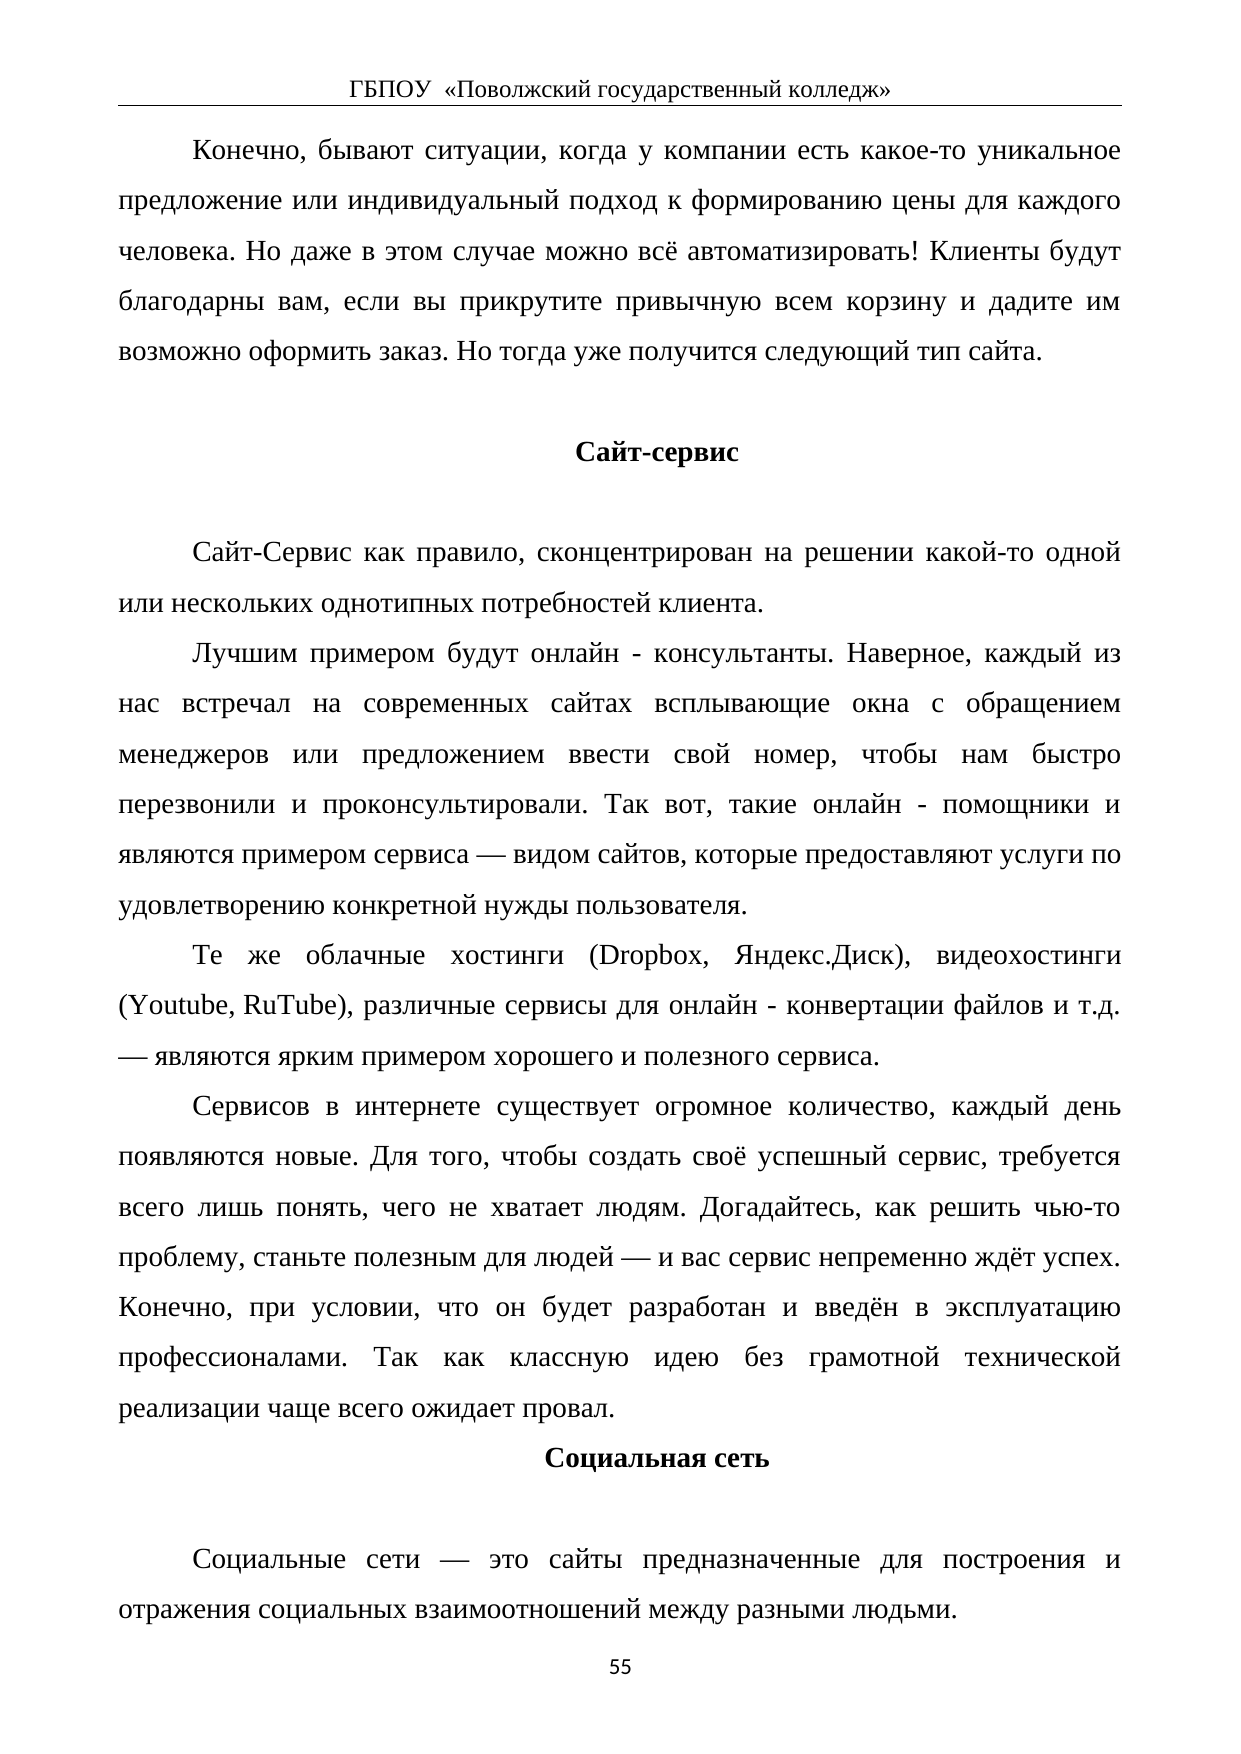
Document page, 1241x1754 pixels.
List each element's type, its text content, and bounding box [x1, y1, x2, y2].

text Социальная сеть [118, 1440, 1122, 1474]
text Сайт-Сервис как правило, сконцентрирован на решении какой-то одной или нескольких однотипных потребностей клиента. [118, 534, 1122, 618]
text Социальные сети — это сайты предназначенные для построения и отражения социальных взаимоотношений между разными людьми. [118, 1541, 1122, 1625]
text Конечно, бывают ситуации, когда у компании есть какое-то уникальное предложение или индивидуальный подход к формированию цены для каждого человека. Но даже в этом случае можно всё автоматизировать! Клиенты будут благодарны вам, если вы прикрутите привычную всем корзину и дадите им возможно оформить заказ. Но тогда уже получится следующий тип сайта. [118, 132, 1122, 367]
text Сервисов в интернете существует огромное количество, каждый день появляются новые. Для того, чтобы создать своё успешный сервис, требуется всего лишь понять, чего не хватает людям. Догадайтесь, как решить чью-то проблему, станьте полезным для людей — и вас сервис непременно ждёт успех. Конечно, при условии, что он будет разработан и введён в эксплуатацию профессионалами. Так как классную идею без грамотной технической реализации чаще всего ожидает провал. [118, 1088, 1122, 1423]
text Те же облачные хостинги (Dropbox, Яндекс.Диск), видеохостинги (Youtube, RuTube), различные сервисы для онлайн - конвертации файлов и т.д. — являются ярким примером хорошего и полезного сервиса. [118, 937, 1122, 1071]
text Лучшим примером будут онлайн - консультанты. Наверное, каждый из нас встречал на современных сайтах всплывающие окна с обращением менеджеров или предложением ввести свой номер, чтобы нам быстро перезвонили и проконсультировали. Так вот, такие онлайн - помощники и являются примером сервиса — видом сайтов, которые предоставляют услуги по удовлетворению конкретной нужды пользователя. [118, 635, 1122, 920]
text Сайт-сервис [118, 434, 1122, 467]
